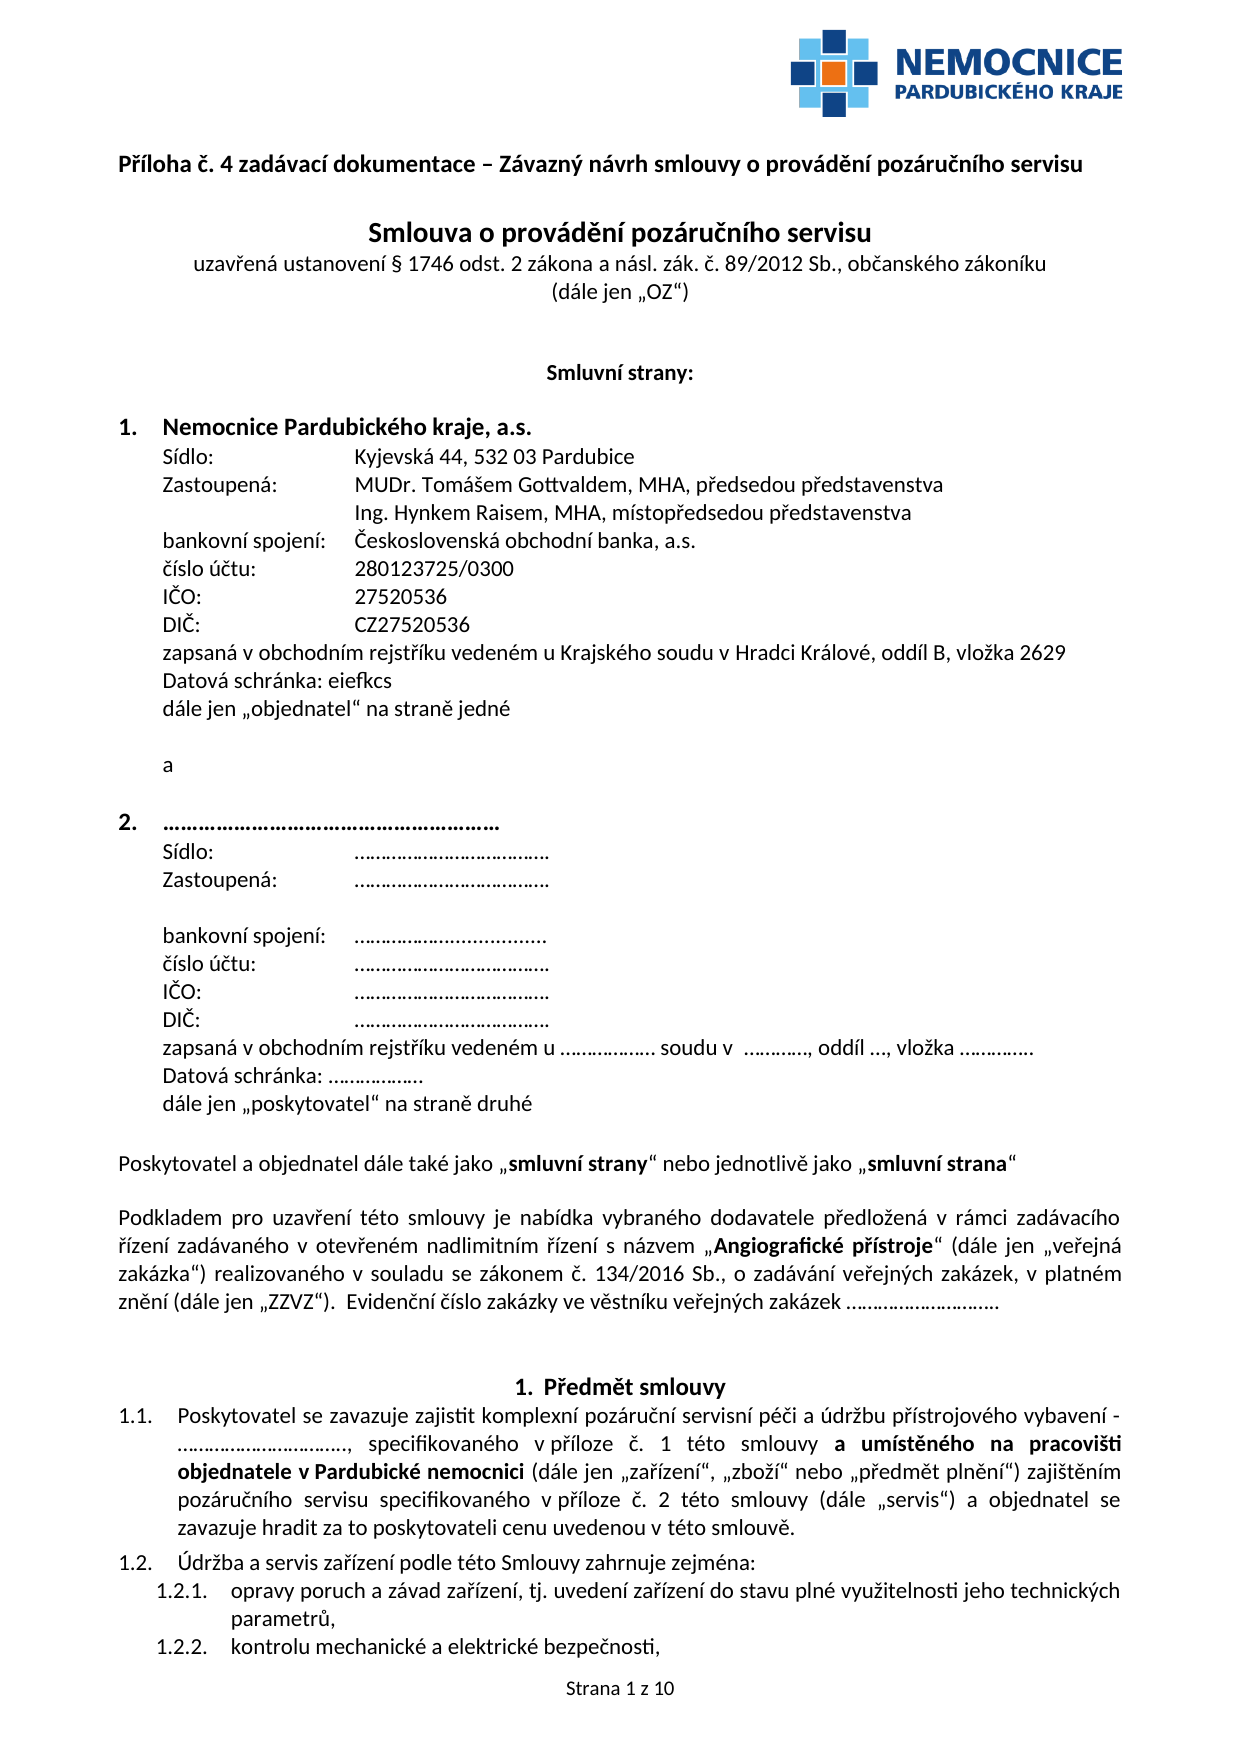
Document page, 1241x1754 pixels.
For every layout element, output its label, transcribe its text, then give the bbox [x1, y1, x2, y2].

text (dále jen „OZ“) [118, 277, 1122, 306]
text Ing. Hynkem Raisem, MHA, místopředsedou představenstva [266, 498, 1122, 526]
list Předmět smlouvy [118, 1371, 1122, 1401]
text Podkladem pro uzavření této smlouvy je nabídka vybraného dodavatele předložená v rámci zadávacího řízení zadávaného v otevřeném nadlimitním řízení s názvem „Angiografické přístroje“ (dále jen „veřejná zakázka“) realizovaného v souladu se zákonem č. 134/2016 Sb., o zadávání veřejných zakázek, v platném znění (dále jen „ZZVZ“). Evidenční číslo zakázky ve věstníku veřejných zakázek ……………………….. [118, 1203, 1122, 1315]
text bankovní spojení: ………………................. [162, 921, 1122, 949]
list Sídlo: Kyjevská 44, 532 03 Pardubice [162, 442, 1122, 470]
list Údržba a servis zařízení podle této Smlouvy zahrnuje zejména: [118, 1548, 1122, 1576]
text DIČ: ………………………………. [118, 1005, 1122, 1033]
text DIČ: CZ27520536 [118, 610, 1122, 638]
text Smlouva o provádění pozáručního servisu [118, 214, 1122, 249]
list IČO: ………………………………. [162, 977, 1122, 1005]
list ………………………………………………… [118, 806, 1122, 837]
text Datová schránka: eiefkcs [162, 666, 1122, 694]
text dále jen „objednatel“ na straně jedné [118, 694, 1122, 722]
text zapsaná v obchodním rejstříku vedeném u ……………… soudu v …………, oddíl …, vložka ………….. [118, 1033, 1122, 1061]
list Sídlo: ………………………………. [162, 837, 1122, 865]
text číslo účtu: ………………………………. [162, 949, 1122, 977]
list opravy poruch a závad zařízení, tj. uvedení zařízení do stavu plné využitelnosti jeho technických parametrů, [156, 1576, 1122, 1632]
text zapsaná v obchodním rejstříku vedeném u Krajského soudu v Hradci Králové, oddíl B, vložka 2629 [162, 638, 1122, 666]
list Zastoupená: MUDr. Tomášem Gottvaldem, MHA, předsedou představenstva [162, 470, 1122, 498]
text Smluvní strany: [118, 358, 1122, 387]
text uzavřená ustanovení § 1746 odst. 2 zákona a násl. zák. č. 89/2012 Sb., občanského zákoníku [118, 249, 1122, 277]
text číslo účtu: 280123725/0300 [162, 554, 1122, 582]
list IČO: 27520536 [162, 582, 1122, 610]
text Poskytovatel a objednatel dále také jako „smluvní strany“ nebo jednotlivě jako „smluvní strana“ [118, 1149, 1122, 1177]
list Zastoupená: ………………………………. [162, 865, 1122, 921]
text bankovní spojení: Československá obchodní banka, a.s. [162, 526, 1122, 554]
list Poskytovatel se zavazuje zajistit komplexní pozáruční servisní péči a údržbu přístrojového vybavení - ………………………….., specifikovaného v příloze č. 1 této smlouvy a umístěného na pracovišti objednatele v Pardubické nemocnici (dále jen „zařízení“, „zboží“ nebo „předmět plnění“) zajištěním pozáručního servisu specifikovaného v příloze č. 2 této smlouvy (dále „servis“) a objednatel se zavazuje hradit za to poskytovateli cenu uvedenou v této smlouvě. [118, 1401, 1122, 1541]
text Datová schránka: ……………… [118, 1061, 1122, 1089]
list kontrolu mechanické a elektrické bezpečnosti, [156, 1632, 1122, 1660]
text Příloha č. 4 zadávací dokumentace – Závazný návrh smlouvy o provádění pozáručního servisu [118, 148, 1122, 178]
text a [118, 750, 1122, 778]
picture [789, 28, 1123, 118]
list Nemocnice Pardubického kraje, a.s. [118, 412, 1122, 442]
text dále jen „poskytovatel“ na straně druhé [118, 1089, 1122, 1117]
